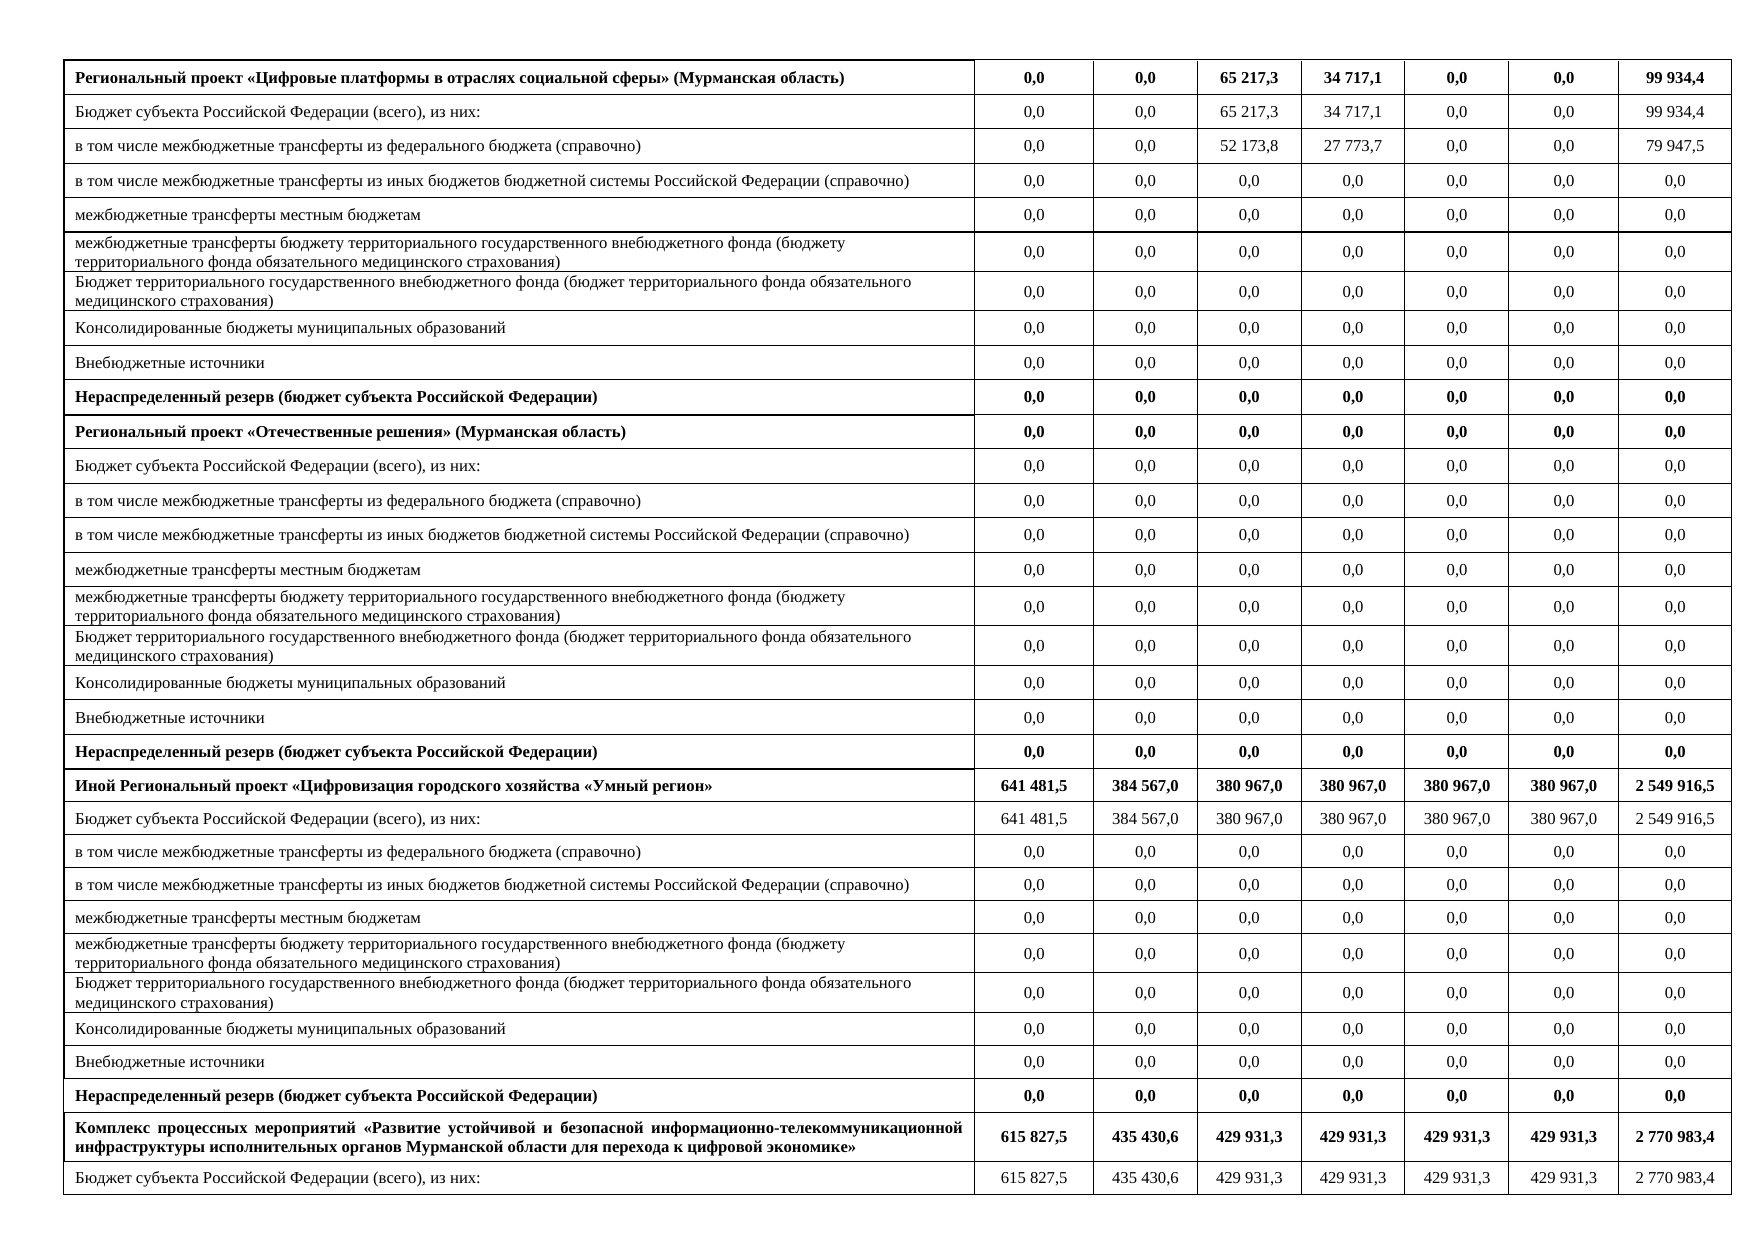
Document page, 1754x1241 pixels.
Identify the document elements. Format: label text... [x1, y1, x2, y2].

table_cell 0,0 [1094, 868, 1197, 900]
table_cell 0,0 [1198, 1013, 1301, 1044]
table_cell 0,0 [975, 129, 1093, 162]
table_cell 27 773,7 [1302, 129, 1404, 162]
table_cell 2 549 916,5 [1619, 802, 1731, 834]
table_cell 0,0 [1094, 380, 1197, 414]
table_cell Нераспределенный резерв (бюджет субъекта Российской Федерации) [65, 380, 974, 414]
table_cell 0,0 [1405, 1013, 1508, 1044]
table_cell 0,0 [1094, 553, 1197, 586]
table_cell 0,0 [1619, 1013, 1731, 1044]
table_cell Комплекс процессных мероприятий «Развитие устойчивой и безопасной информационно-телекоммуникационной инфраструктуры исполнительных органов Мурманской области для перехода к цифровой экономике» [65, 1113, 974, 1161]
table_cell 0,0 [1094, 700, 1197, 734]
table_cell Нераспределенный резерв (бюджет субъекта Российской Федерации) [64, 1079, 974, 1112]
table_cell Внебюджетные источники [65, 346, 974, 379]
table_cell 0,0 [1405, 700, 1508, 734]
table_cell Региональный проект «Отечественные решения» (Мурманская область) [65, 416, 974, 448]
table_cell 2 770 983,4 [1619, 1162, 1731, 1193]
table_cell 0,0 [975, 272, 1093, 310]
table_cell Бюджет территориального государственного внебюджетного фонда (бюджет территориального фонда обязательного медицинского страхования) [65, 626, 974, 665]
table_cell 0,0 [1509, 129, 1618, 162]
table_cell 0,0 [1619, 553, 1731, 586]
table_cell 0,0 [975, 934, 1093, 972]
table_cell 429 931,3 [1198, 1162, 1301, 1193]
table_cell 380 967,0 [1302, 769, 1404, 801]
table_cell 384 567,0 [1094, 802, 1197, 834]
table_cell 0,0 [1509, 415, 1618, 448]
table_cell 0,0 [1094, 164, 1197, 197]
table_cell 0,0 [1198, 198, 1301, 231]
table_cell 0,0 [1094, 484, 1197, 517]
table_cell 0,0 [1405, 449, 1508, 483]
table_cell 0,0 [1302, 380, 1404, 414]
table_cell 0,0 [1302, 1013, 1404, 1044]
table_cell 0,0 [1198, 518, 1301, 552]
table_cell 0,0 [1302, 835, 1404, 867]
table_cell 0,0 [1302, 272, 1404, 310]
table_cell 0,0 [1509, 164, 1618, 197]
table_cell 384 567,0 [1094, 769, 1197, 801]
table_cell 34 717,1 [1302, 95, 1404, 128]
table_cell 0,0 [1619, 518, 1731, 552]
table_cell в том числе межбюджетные трансферты из федерального бюджета (справочно) [65, 484, 974, 517]
table_cell 0,0 [1198, 449, 1301, 483]
table_cell 0,0 [1302, 553, 1404, 586]
table_cell 0,0 [1094, 973, 1197, 1012]
table_cell 380 967,0 [1198, 802, 1301, 834]
table_cell 0,0 [1094, 626, 1197, 665]
table_cell 0,0 [1302, 973, 1404, 1012]
table_cell 435 430,6 [1094, 1113, 1197, 1161]
table_cell 435 430,6 [1094, 1162, 1197, 1193]
table_cell 0,0 [1405, 553, 1508, 586]
table_cell 79 947,5 [1619, 129, 1731, 162]
table_cell 0,0 [1198, 934, 1301, 972]
table_cell 0,0 [1619, 415, 1731, 448]
table_cell 0,0 [1198, 901, 1301, 933]
table_cell 0,0 [1094, 735, 1197, 768]
table_cell 0,0 [975, 1079, 1093, 1112]
table_cell 0,0 [975, 868, 1093, 900]
table_cell 0,0 [1619, 835, 1731, 867]
table_cell 0,0 [1509, 934, 1618, 972]
table_cell 0,0 [1198, 1046, 1301, 1077]
table_cell межбюджетные трансферты местным бюджетам [65, 553, 974, 586]
table_cell межбюджетные трансферты местным бюджетам [65, 198, 974, 231]
table_cell 0,0 [1619, 233, 1731, 271]
table_cell 0,0 [975, 198, 1093, 231]
table_cell 0,0 [1509, 553, 1618, 586]
table_cell Консолидированные бюджеты муниципальных образований [65, 311, 974, 345]
table_cell 0,0 [1405, 666, 1508, 699]
table_cell 0,0 [1094, 311, 1197, 345]
table_cell 34 717,1 [1301, 60, 1405, 93]
table_cell Консолидированные бюджеты муниципальных образований [65, 1013, 974, 1044]
table_cell 0,0 [1509, 449, 1618, 483]
table_cell 0,0 [1405, 129, 1508, 162]
table_cell 0,0 [1619, 868, 1731, 900]
table_cell 380 967,0 [1405, 769, 1508, 801]
table_cell 615 827,5 [975, 1162, 1093, 1193]
table_cell 0,0 [1619, 449, 1731, 483]
table_cell 0,0 [1509, 518, 1618, 552]
table_cell 0,0 [975, 835, 1093, 867]
table_cell Региональный проект «Цифровые платформы в отраслях социальной сферы» (Мурманская область) [65, 61, 974, 93]
table_cell 0,0 [1405, 60, 1509, 93]
table_cell 0,0 [1619, 346, 1731, 379]
table_cell 0,0 [1094, 666, 1197, 699]
table_cell 380 967,0 [1198, 769, 1301, 801]
table_cell 0,0 [1094, 415, 1197, 448]
table_cell 0,0 [975, 484, 1093, 517]
table_cell 0,0 [975, 449, 1093, 483]
table_cell 0,0 [975, 311, 1093, 345]
table_cell 0,0 [1405, 272, 1508, 310]
table_cell межбюджетные трансферты местным бюджетам [65, 901, 974, 933]
table_cell 0,0 [975, 666, 1093, 699]
table_cell 0,0 [1619, 484, 1731, 517]
table_cell 0,0 [1509, 484, 1618, 517]
table_cell 0,0 [1509, 868, 1618, 900]
table_cell 0,0 [1405, 587, 1508, 625]
table_cell 0,0 [1509, 60, 1619, 93]
table_cell Консолидированные бюджеты муниципальных образований [65, 666, 974, 699]
table_cell Бюджет субъекта Российской Федерации (всего), из них: [64, 1162, 974, 1193]
table_cell 0,0 [1509, 233, 1618, 271]
table_cell в том числе межбюджетные трансферты из иных бюджетов бюджетной системы Российской Федерации (справочно) [65, 518, 974, 552]
table_cell 0,0 [975, 973, 1093, 1012]
table_cell 0,0 [1509, 835, 1618, 867]
table_cell 65 217,3 [1197, 60, 1301, 93]
table_cell Бюджет субъекта Российской Федерации (всего), из них: [65, 449, 974, 483]
table_cell 0,0 [1302, 666, 1404, 699]
table_cell 2 770 983,4 [1619, 1113, 1731, 1161]
table_cell 429 931,3 [1405, 1162, 1508, 1193]
table_cell 0,0 [975, 735, 1093, 768]
table_cell 0,0 [1509, 587, 1618, 625]
table_cell 0,0 [1405, 934, 1508, 972]
table_cell 0,0 [1619, 973, 1731, 1012]
table_cell 0,0 [1509, 626, 1618, 665]
table_cell 0,0 [1302, 587, 1404, 625]
table_cell 0,0 [1094, 233, 1197, 271]
table_cell 0,0 [1405, 901, 1508, 933]
table_cell 0,0 [1405, 95, 1508, 128]
table_cell 0,0 [1093, 60, 1197, 93]
table_cell 0,0 [975, 346, 1093, 379]
table_cell 2 549 916,5 [1619, 769, 1731, 801]
table_cell 0,0 [1509, 272, 1618, 310]
table_cell 0,0 [1405, 835, 1508, 867]
table_cell 0,0 [1094, 835, 1197, 867]
table_cell 0,0 [1094, 272, 1197, 310]
table_cell 0,0 [1302, 700, 1404, 734]
table_cell Бюджет территориального государственного внебюджетного фонда (бюджет территориального фонда обязательного медицинского страхования) [65, 272, 974, 310]
table_cell 0,0 [1302, 901, 1404, 933]
table_cell 0,0 [975, 1046, 1093, 1077]
table_cell 0,0 [1405, 233, 1508, 271]
table_cell 429 931,3 [1302, 1113, 1404, 1161]
table_cell 0,0 [1198, 553, 1301, 586]
table_cell 0,0 [1619, 164, 1731, 197]
table_cell 0,0 [1509, 1013, 1618, 1044]
table_cell 380 967,0 [1302, 802, 1404, 834]
table_cell 0,0 [1619, 311, 1731, 345]
table_cell 0,0 [1619, 666, 1731, 699]
table_cell 0,0 [975, 380, 1093, 414]
table_cell 0,0 [1509, 901, 1618, 933]
table_cell 0,0 [1302, 934, 1404, 972]
table_cell 0,0 [975, 415, 1093, 448]
table_cell 52 173,8 [1198, 129, 1301, 162]
table_cell 429 931,3 [1302, 1162, 1404, 1193]
table_cell 0,0 [975, 1013, 1093, 1044]
table_cell 0,0 [1198, 868, 1301, 900]
table_cell 0,0 [975, 587, 1093, 625]
table_cell 99 934,4 [1619, 95, 1731, 128]
table_cell 0,0 [975, 626, 1093, 665]
table_cell 0,0 [1302, 415, 1404, 448]
table_cell 0,0 [1509, 380, 1618, 414]
table_cell 0,0 [1302, 1079, 1404, 1112]
table_cell 0,0 [1509, 700, 1618, 734]
table_cell 0,0 [1302, 1046, 1404, 1077]
table_cell 0,0 [1509, 95, 1618, 128]
table_cell Иной Региональный проект «Цифровизация городского хозяйства «Умный регион» [65, 770, 974, 801]
table_cell 641 481,5 [975, 769, 1093, 801]
table_cell 0,0 [1405, 380, 1508, 414]
table_cell Внебюджетные источники [65, 1046, 974, 1077]
table_cell 0,0 [1198, 1079, 1301, 1112]
table_cell 0,0 [1619, 1079, 1731, 1112]
table_cell 429 931,3 [1198, 1113, 1301, 1161]
table_cell 0,0 [1405, 868, 1508, 900]
table_cell 0,0 [1198, 272, 1301, 310]
table_cell Бюджет территориального государственного внебюджетного фонда (бюджет территориального фонда обязательного медицинского страхования) [65, 973, 974, 1012]
table_cell 615 827,5 [975, 1113, 1093, 1161]
table_cell 0,0 [1619, 272, 1731, 310]
table_cell 0,0 [1509, 1046, 1618, 1077]
table_cell 0,0 [975, 553, 1093, 586]
table_cell 0,0 [1619, 587, 1731, 625]
table_cell 0,0 [1405, 973, 1508, 1012]
table_cell 0,0 [1094, 587, 1197, 625]
table_cell 641 481,5 [975, 802, 1093, 834]
table_cell 0,0 [1094, 1079, 1197, 1112]
table_cell Нераспределенный резерв (бюджет субъекта Российской Федерации) [65, 735, 974, 768]
table_cell 0,0 [1405, 415, 1508, 448]
table_cell 0,0 [1302, 626, 1404, 665]
table_cell 0,0 [1198, 164, 1301, 197]
table_cell 0,0 [1509, 1079, 1618, 1112]
table_cell Бюджет субъекта Российской Федерации (всего), из них: [65, 802, 974, 834]
table_cell 380 967,0 [1405, 802, 1508, 834]
table_cell 0,0 [1302, 346, 1404, 379]
table_cell 429 931,3 [1509, 1162, 1618, 1193]
table_cell 0,0 [1094, 1046, 1197, 1077]
table_cell 0,0 [1509, 666, 1618, 699]
table_cell 0,0 [1619, 700, 1731, 734]
table_cell в том числе межбюджетные трансферты из федерального бюджета (справочно) [65, 129, 974, 162]
table_cell 0,0 [1302, 735, 1404, 768]
table_cell 0,0 [1405, 346, 1508, 379]
table_cell 0,0 [1302, 518, 1404, 552]
table_cell 0,0 [1198, 415, 1301, 448]
table_cell 0,0 [1198, 233, 1301, 271]
table_cell 0,0 [975, 901, 1093, 933]
table_cell 0,0 [1198, 666, 1301, 699]
table_cell 65 217,3 [1198, 95, 1301, 128]
table_cell 0,0 [1302, 198, 1404, 231]
table_cell 0,0 [1302, 311, 1404, 345]
table_cell 380 967,0 [1509, 802, 1618, 834]
table_cell 0,0 [1509, 346, 1618, 379]
table_cell 0,0 [975, 518, 1093, 552]
table_cell 0,0 [1619, 934, 1731, 972]
table_cell 0,0 [1198, 484, 1301, 517]
table_cell в том числе межбюджетные трансферты из иных бюджетов бюджетной системы Российской Федерации (справочно) [65, 164, 974, 197]
table_cell 0,0 [1094, 518, 1197, 552]
table_cell 0,0 [1619, 1046, 1731, 1077]
table_cell 0,0 [1619, 901, 1731, 933]
table_cell 0,0 [1302, 233, 1404, 271]
table_cell 0,0 [1405, 735, 1508, 768]
table_cell 0,0 [1405, 484, 1508, 517]
table_cell Бюджет субъекта Российской Федерации (всего), из них: [65, 95, 974, 128]
table_cell 0,0 [975, 60, 1093, 93]
table_cell 0,0 [975, 164, 1093, 197]
table_cell 0,0 [1302, 484, 1404, 517]
table_cell 0,0 [1094, 901, 1197, 933]
table_cell 0,0 [1198, 626, 1301, 665]
table_cell 0,0 [1619, 735, 1731, 768]
table_cell 0,0 [1509, 198, 1618, 231]
table_cell 0,0 [1509, 311, 1618, 345]
table_cell 0,0 [1094, 934, 1197, 972]
table_cell 0,0 [975, 95, 1093, 128]
table_cell 0,0 [1198, 311, 1301, 345]
table_cell 0,0 [1094, 95, 1197, 128]
table_cell в том числе межбюджетные трансферты из иных бюджетов бюджетной системы Российской Федерации (справочно) [65, 868, 974, 900]
table_cell 0,0 [1302, 868, 1404, 900]
table_cell 0,0 [1405, 1046, 1508, 1077]
table_cell 0,0 [1198, 700, 1301, 734]
table_cell 0,0 [1619, 380, 1731, 414]
table_cell 0,0 [1405, 518, 1508, 552]
table_cell 0,0 [1405, 198, 1508, 231]
table_cell 0,0 [1509, 973, 1618, 1012]
table_cell 0,0 [1619, 198, 1731, 231]
table_cell 0,0 [1405, 626, 1508, 665]
table_cell 0,0 [975, 700, 1093, 734]
table_cell 0,0 [975, 233, 1093, 271]
table_cell 380 967,0 [1509, 769, 1618, 801]
table_cell 429 931,3 [1509, 1113, 1618, 1161]
table_cell 0,0 [1302, 164, 1404, 197]
table_cell в том числе межбюджетные трансферты из федерального бюджета (справочно) [65, 835, 974, 867]
table_cell 0,0 [1094, 198, 1197, 231]
table_cell 0,0 [1094, 449, 1197, 483]
table_cell 0,0 [1198, 346, 1301, 379]
table_cell 0,0 [1198, 735, 1301, 768]
table_cell 0,0 [1198, 835, 1301, 867]
table_cell Внебюджетные источники [65, 700, 974, 734]
table_cell 429 931,3 [1405, 1113, 1508, 1161]
table_cell 0,0 [1198, 380, 1301, 414]
table_cell 0,0 [1619, 626, 1731, 665]
table_cell 0,0 [1198, 587, 1301, 625]
table_cell 99 934,4 [1619, 60, 1731, 93]
table_cell 0,0 [1405, 1079, 1508, 1112]
table_cell 0,0 [1094, 1013, 1197, 1044]
table_cell 0,0 [1094, 129, 1197, 162]
table_cell 0,0 [1405, 164, 1508, 197]
table_cell 0,0 [1405, 311, 1508, 345]
table_cell 0,0 [1302, 449, 1404, 483]
table_cell 0,0 [1198, 973, 1301, 1012]
table_cell 0,0 [1509, 735, 1618, 768]
table_cell 0,0 [1094, 346, 1197, 379]
